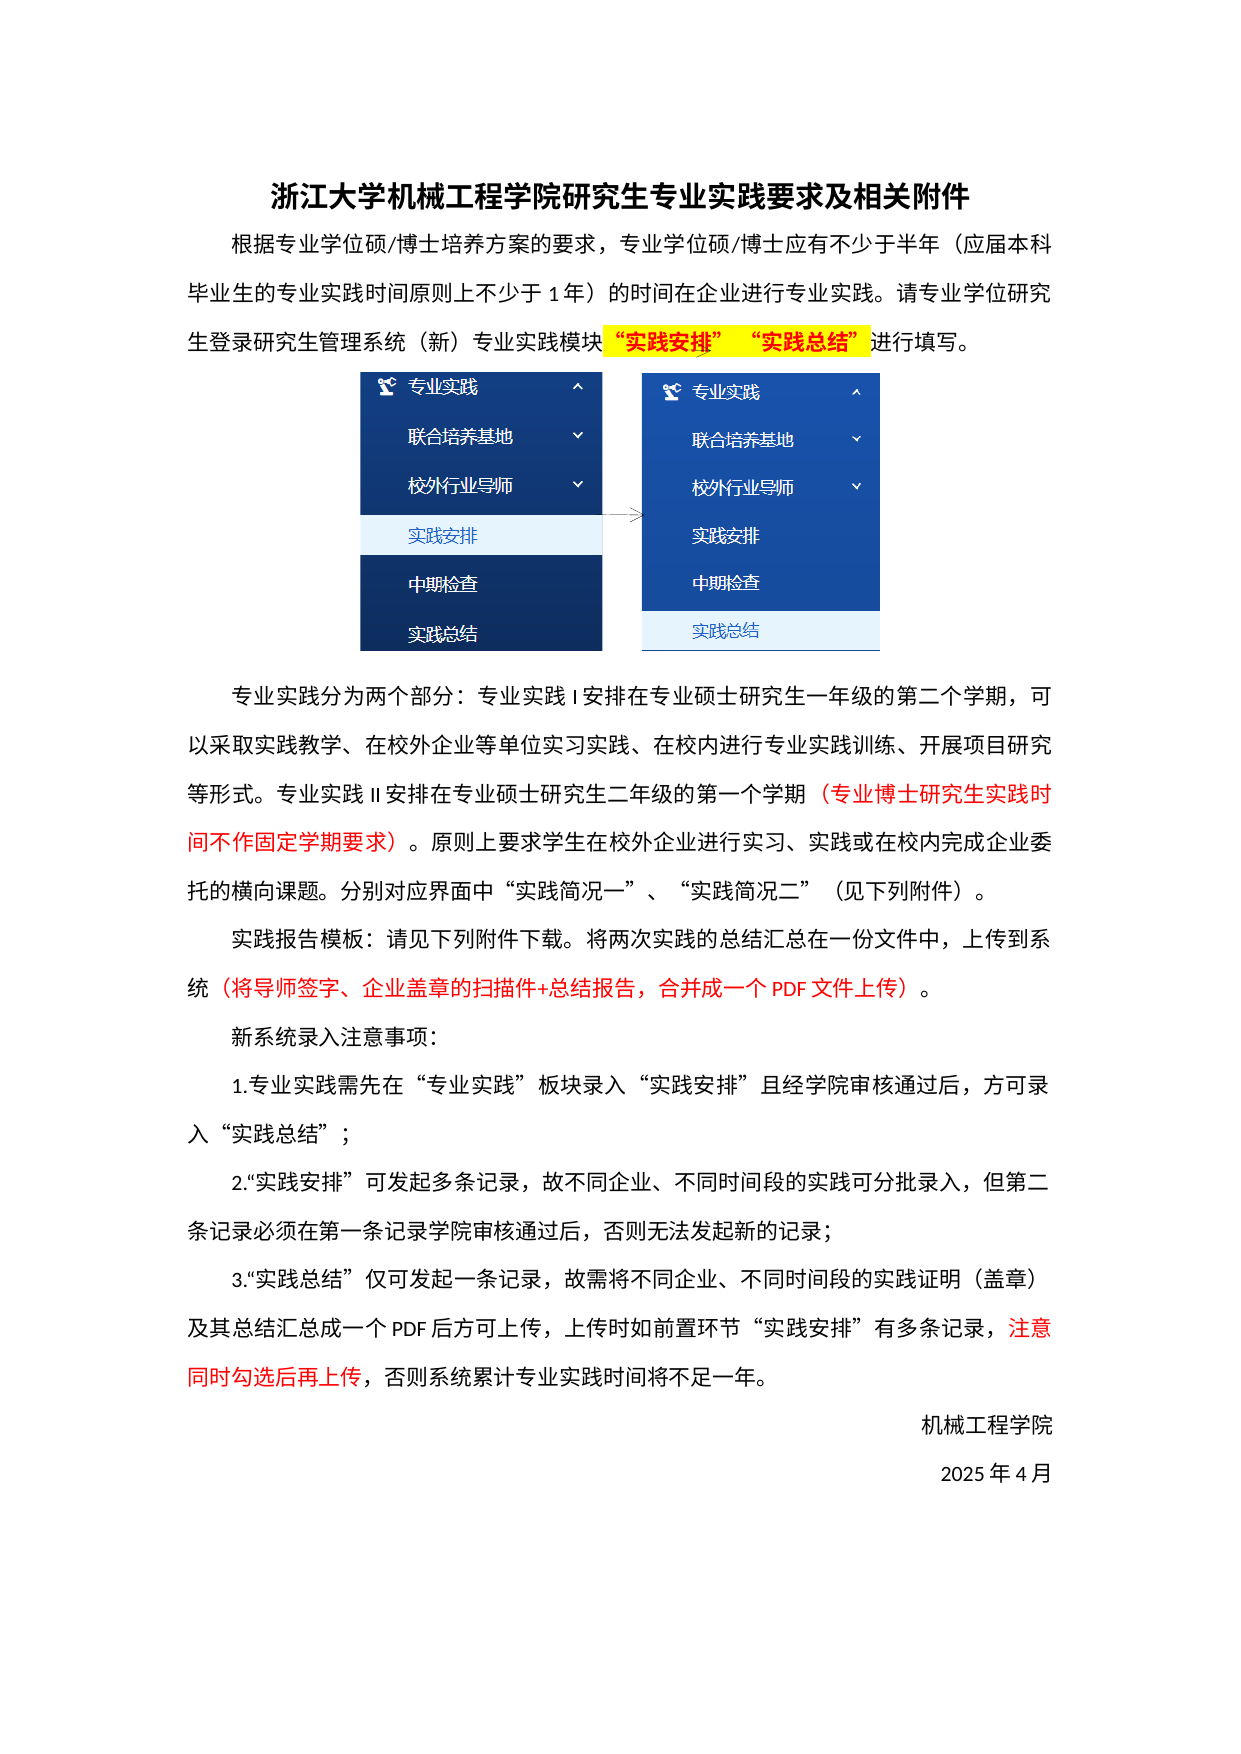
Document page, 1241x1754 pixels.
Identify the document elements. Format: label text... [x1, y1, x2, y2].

text 根据专业学位硕/博士培养方案的要求，专业学位硕/博士应有不少于半年（应届本科毕业生的专业实践时间原则上不少于1年）的时间在企业进行专业实践。请专业学位研究生登录研究生管理系统（新）专业实践模块“实践安排” “实践总结”进行填写。 [187, 227, 1053, 357]
text 实践报告模板：请见下列附件下载。将两次实践的总结汇总在一份文件中，上传到系统（将导师签字、企业盖章的扫描件+总结报告，合并成一个PDF文件上传）。 [187, 922, 1053, 1003]
text 浙江大学机械工程学院研究生专业实践要求及相关附件 [187, 162, 1053, 227]
picture [641, 373, 880, 651]
list 3.“实践总结”仅可发起一条记录，故需将不同企业、不同时间段的实践证明（盖章）及其总结汇总成一个PDF后方可上传，上传时如前置环节“实践安排”有多条记录，注意同时勾选后再上传，否则系统累计专业实践时间将不足一年。 [187, 1262, 1053, 1392]
list 1.专业实践需先在“专业实践”板块录入“实践安排”且经学院审核通过后，方可录入“实践总结”； [187, 1067, 1053, 1149]
list 机械工程学院 [187, 1407, 1053, 1440]
list 2.“实践安排”可发起多条记录，故不同企业、不同时间段的实践可分批录入，但第二条记录必须在第一条记录学院审核通过后，否则无法发起新的记录； [187, 1164, 1053, 1246]
text 专业实践分为两个部分：专业实践I安排在专业硕士研究生一年级的第二个学期，可以采取实践教学、在校外企业等单位实习实践、在校内进行专业实践训练、开展项目研究等形式。专业实践II安排在专业硕士研究生二年级的第一个学期（专业博士研究生实践时间不作固定学期要求）。原则上要求学生在校外企业进行实习、实践或在校内完成企业委托的横向课题。分别对应界面中“实践简况一”、“实践简况二”（见下列附件）。 [187, 679, 1053, 906]
list 2025年4月 [187, 1456, 1053, 1488]
text 新系统录入注意事项： [187, 1019, 1053, 1052]
picture [360, 372, 603, 651]
